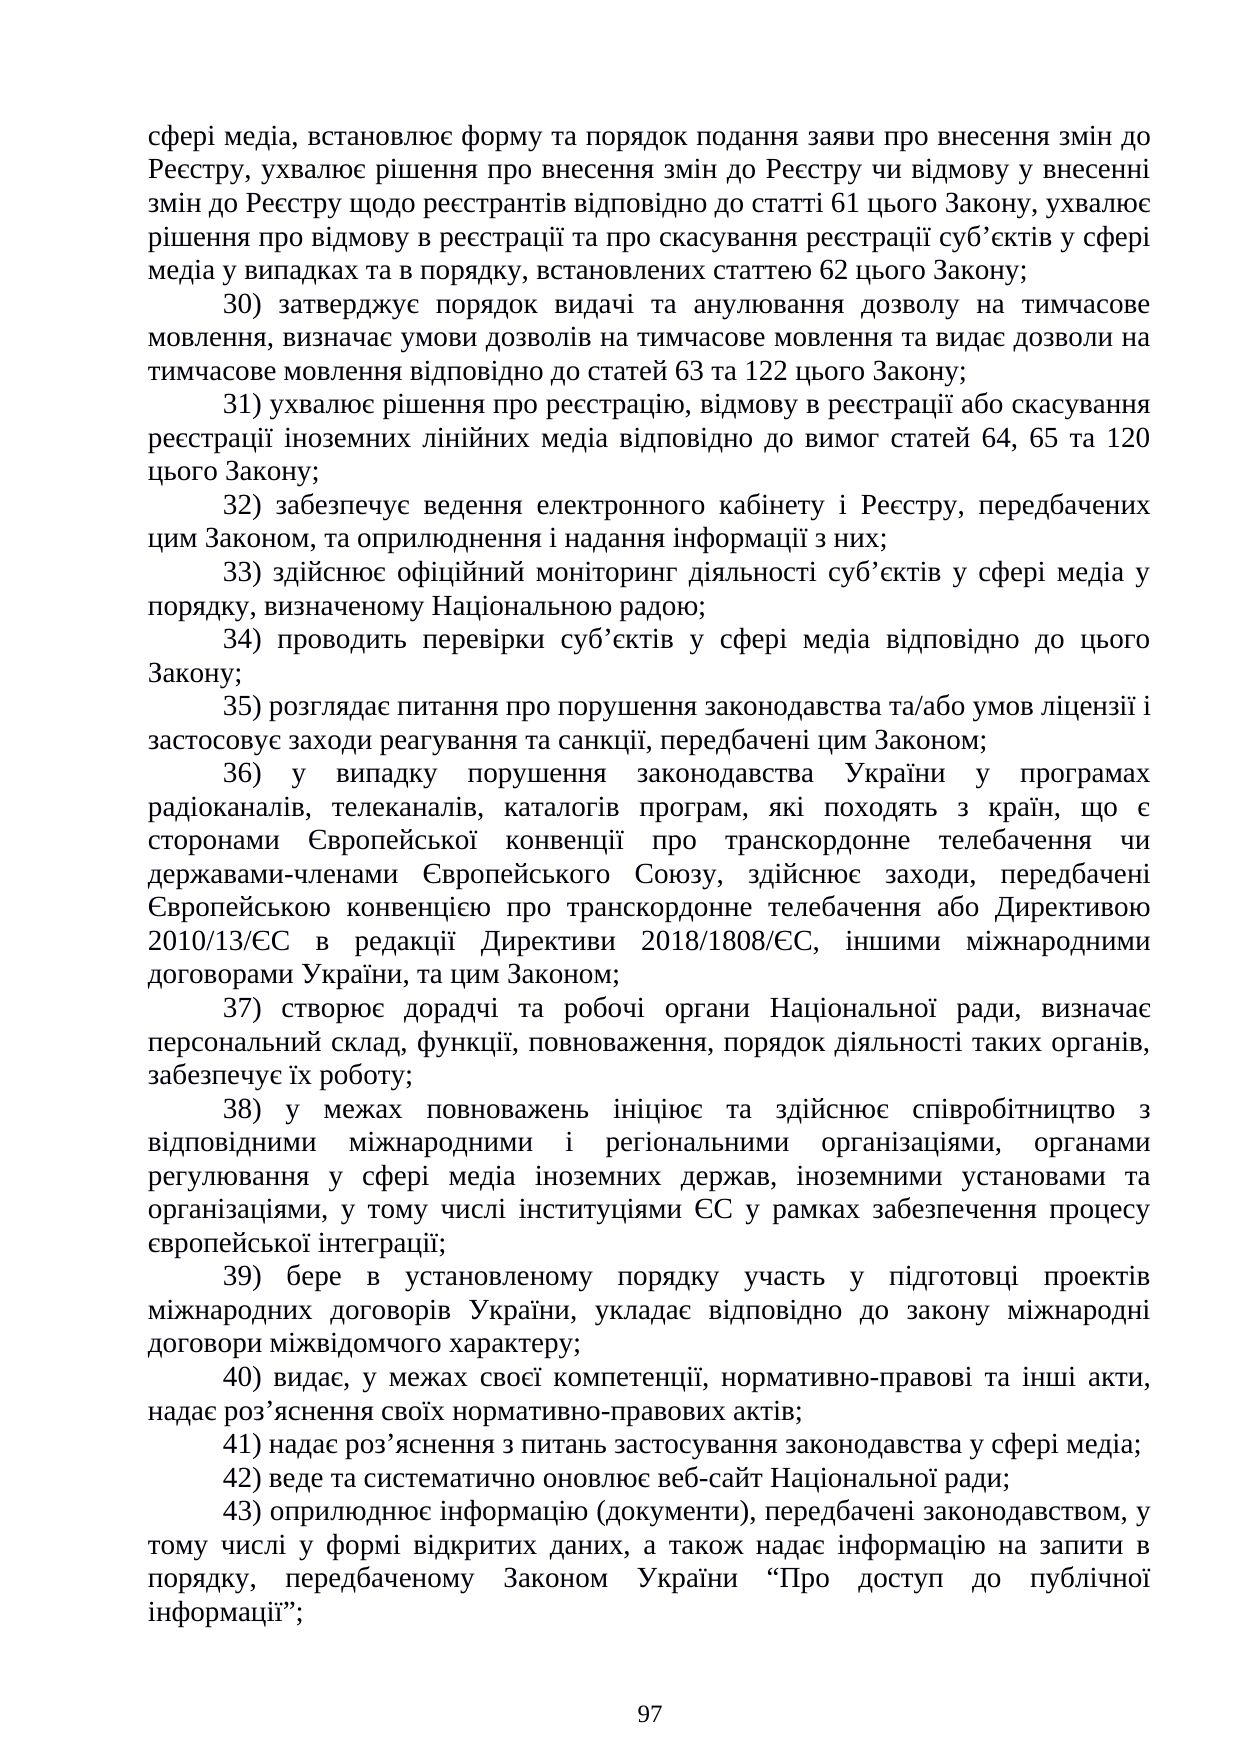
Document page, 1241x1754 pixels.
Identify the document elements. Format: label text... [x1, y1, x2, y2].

text 32) забезпечує ведення електронного кабінету і Реєстру, передбачених цим Законом, та оприлюднення і надання інформації з них; [148, 487, 1152, 554]
text 38) у межах повноважень ініціює та здійснює співробітництво з відповідними міжнародними і регіональними організаціями, органами регулювання у сфері медіа іноземних держав, іноземними установами та організаціями, у тому числі інституціями ЄС у рамках забезпечення процесу європейської інтеграції; [148, 1091, 1152, 1258]
text 31) ухвалює рішення про реєстрацію, відмову в реєстрації або скасування реєстрації іноземних лінійних медіа відповідно до вимог статей 64, 65 та 120 цього Закону; [148, 386, 1152, 487]
text 36) у випадку порушення законодавства України у програмах радіоканалів, телеканалів, каталогів програм, які походять з країн, що є сторонами Європейської конвенції про транскордонне телебачення чи державами-членами Європейського Союзу, здійснює заходи, передбачені Європейською конвенцією про транскордонне телебачення або Директивою 2010/13/ЄС в редакції Директиви 2018/1808/ЄС, іншими міжнародними договорами України, та цим Законом; [148, 755, 1152, 990]
text 34) проводить перевірки суб’єктів у сфері медіа відповідно до цього Закону; [148, 621, 1152, 688]
text 41) надає роз’яснення з питань застосування законодавства у сфері медіа; [148, 1426, 1152, 1460]
text 43) оприлюднює інформацію (документи), передбачені законодавством, у тому числі у формі відкритих даних, а також надає інформацію на запити в порядку, передбаченому Законом України “Про доступ до публічної інформації”; [148, 1493, 1152, 1627]
text 39) бере в установленому порядку участь у підготовці проектів міжнародних договорів України, укладає відповідно до закону міжнародні договори міжвідомчого характеру; [148, 1258, 1152, 1359]
text 37) створює дорадчі та робочі органи Національної ради, визначає персональний склад, функції, повноваження, порядок діяльності таких органів, забезпечує їх роботу; [148, 990, 1152, 1091]
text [148, 118, 1152, 286]
text 40) видає, у межах своєї компетенції, нормативно-правові та інші акти, надає роз’яснення своїх нормативно-правових актів; [148, 1359, 1152, 1426]
text 30) затверджує порядок видачі та анулювання дозволу на тимчасове мовлення, визначає умови дозволів на тимчасове мовлення та видає дозволи на тимчасове мовлення відповідно до статей 63 та 122 цього Закону; [148, 286, 1152, 386]
text 35) розглядає питання про порушення законодавства та/або умов ліцензії і застосовує заходи реагування та санкції, передбачені цим Законом; [148, 688, 1152, 755]
text 42) веде та систематично оновлює веб-сайт Національної ради; [148, 1460, 1152, 1493]
text 33) здійснює офіційний моніторинг діяльності суб’єктів у сфері медіа у порядку, визначеному Національною радою; [148, 554, 1152, 621]
